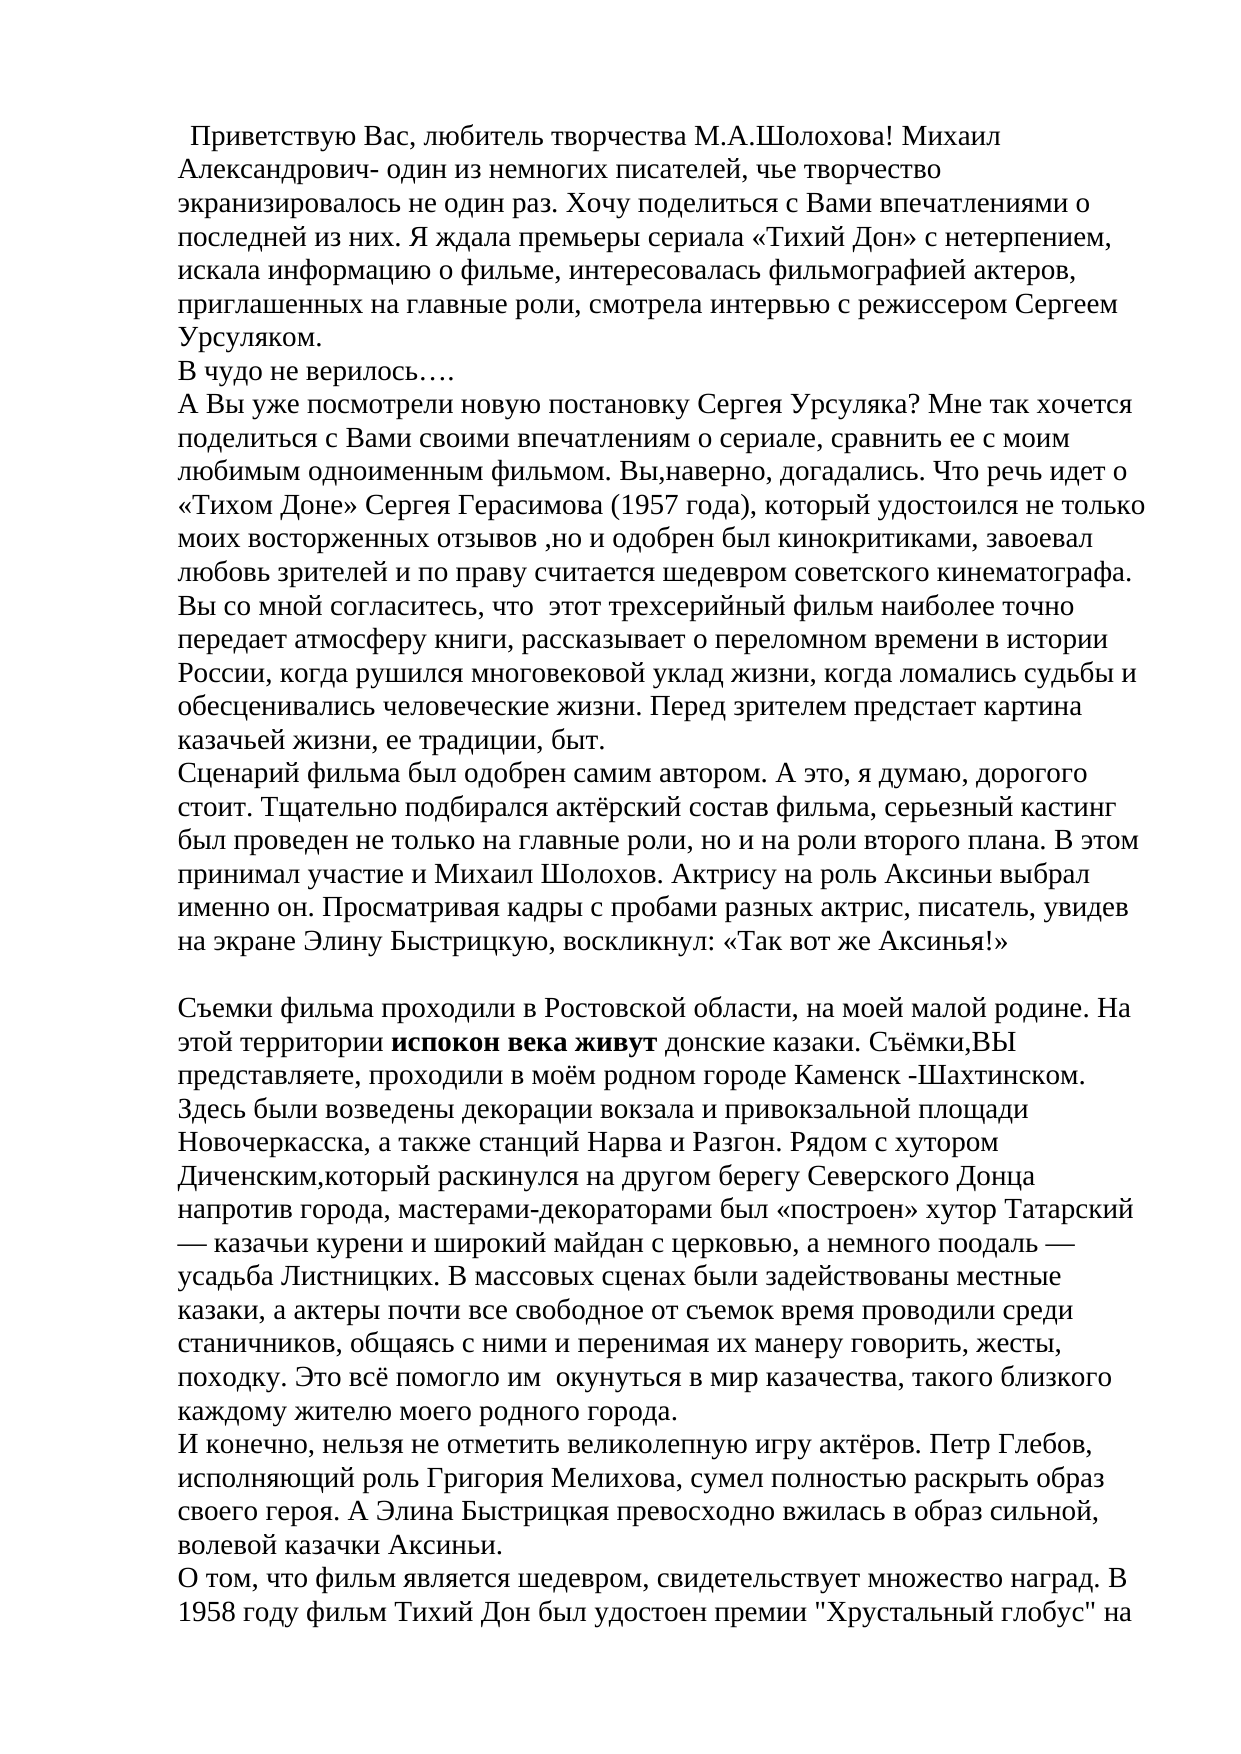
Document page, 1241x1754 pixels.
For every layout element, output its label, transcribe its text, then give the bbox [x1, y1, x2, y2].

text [177, 386, 1152, 1627]
text Приветствую Вас, любитель творчества М.А.Шолохова! Михаил Александрович- один из немногих писателей, чье творчество экранизировалось не один раз. Хочу поделиться с Вами впечатлениями о последней из них. Я ждала премьеры сериала «Тихий Дон» с нетерпением, искала информацию о фильме, интересовалась фильмографией актеров, приглашенных на главные роли, смотрела интервью с режиссером Сергеем Урсуляком. В чудо не верилось…. [177, 118, 1152, 386]
